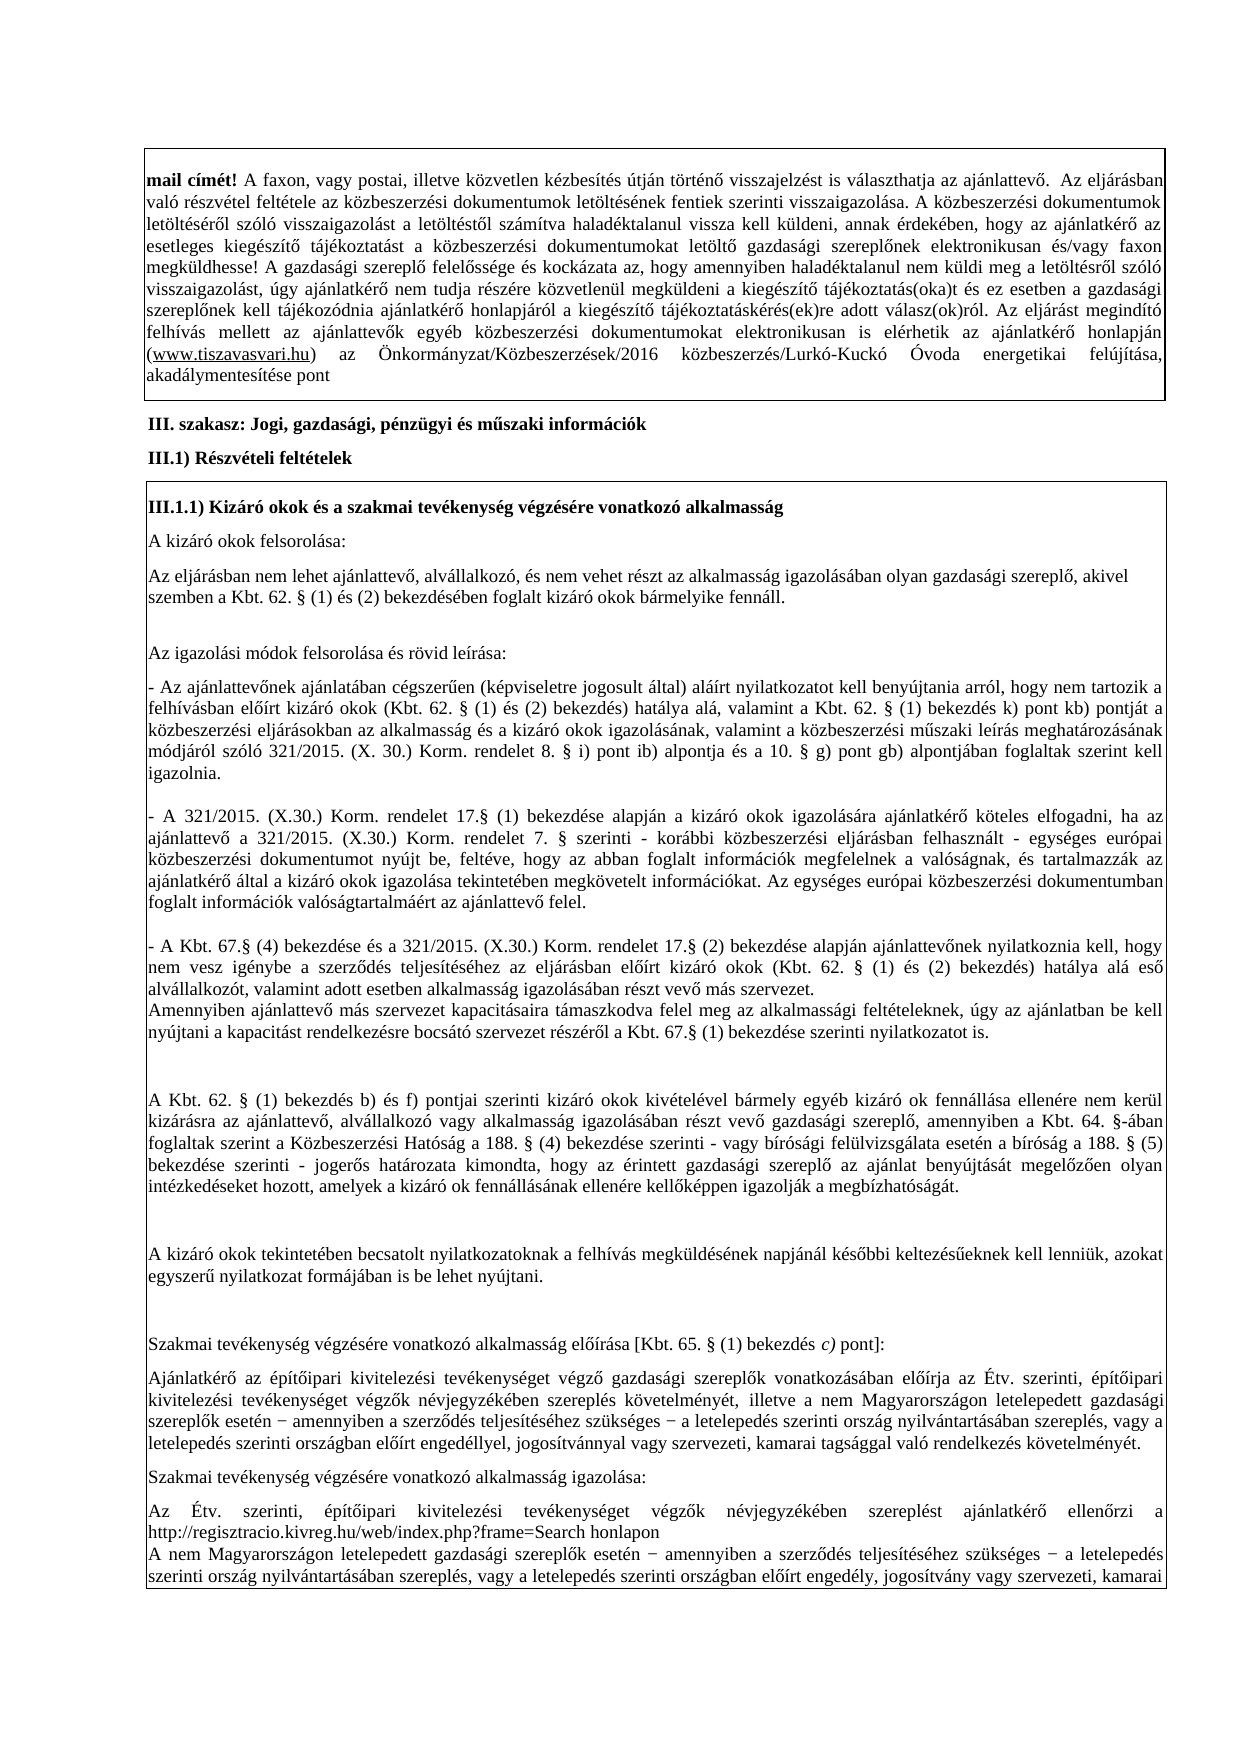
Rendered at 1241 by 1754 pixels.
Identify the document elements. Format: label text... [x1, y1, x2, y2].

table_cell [145, 149, 1164, 399]
text III. szakasz: Jogi, gazdasági, pénzügyi és műszaki információk [148, 413, 1093, 435]
text III.1) Részvételi feltételek [148, 447, 1093, 469]
